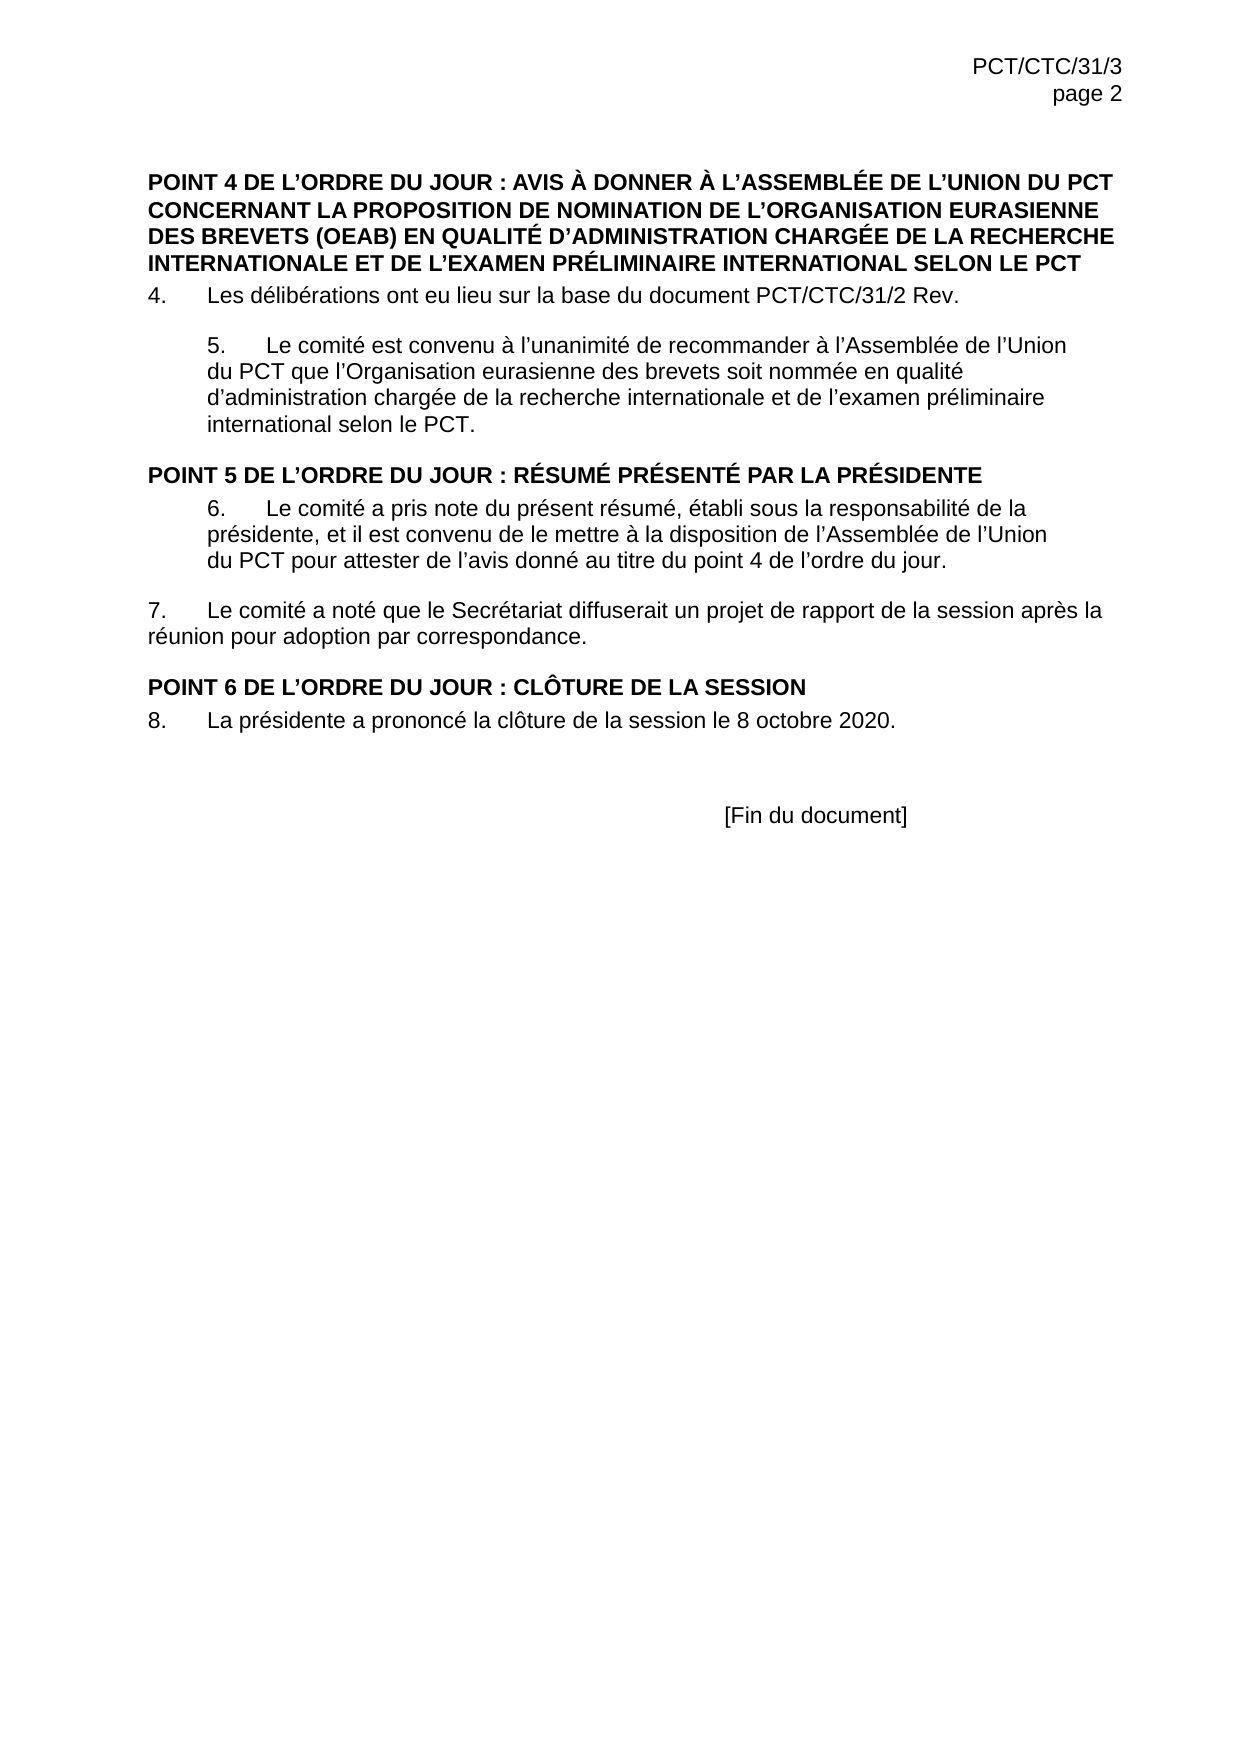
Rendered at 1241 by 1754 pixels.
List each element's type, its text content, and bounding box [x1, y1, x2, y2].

subtitle Point 4 de L’‏‎ordre du jour : Avis à donner à l’Assemblée de l’Union du PCT concernant la proposition de nomination de l’Organisation eurasienne des brevets (OEAB) en qualité d’administration chargée de la recherche internationale et de l’examen préliminaire international selon le PCT [148, 158, 1122, 276]
text Le comité a pris note du présent résumé, établi sous la responsabilité de la présidente, et il est convenu de le mettre à la disposition de l’Assemblée de l’Union du PCT pour attester de l’avis donné au titre du point 4 de l’ordre du jour. [207, 494, 1122, 574]
text Le comité est convenu à l’unanimité de recommander à l’Assemblée de l’Union du PCT que l’Organisation eurasienne des brevets soit nommée en qualité d’administration chargée de la recherche internationale et de l’examen préliminaire international selon le PCT. [207, 332, 1122, 437]
subtitle Point 5 de l’ordre du jour : Résumé présenté par la présidente [148, 462, 1122, 488]
text Le comité a noté que le Secrétariat diffuserait un projet de rapport de la session après la réunion pour adoption par correspondance. [148, 597, 1122, 649]
text La présidente a prononcé la clôture de la session le 8 octobre 2020. [148, 707, 1122, 733]
subtitle Point 6 de l’ordre du jour : Clôture de la session [148, 674, 1122, 701]
text [Fin du document] [724, 802, 1122, 828]
text Les délibérations ont eu lieu sur la base du document PCT/CTC/31/2 Rev. [148, 282, 1122, 309]
